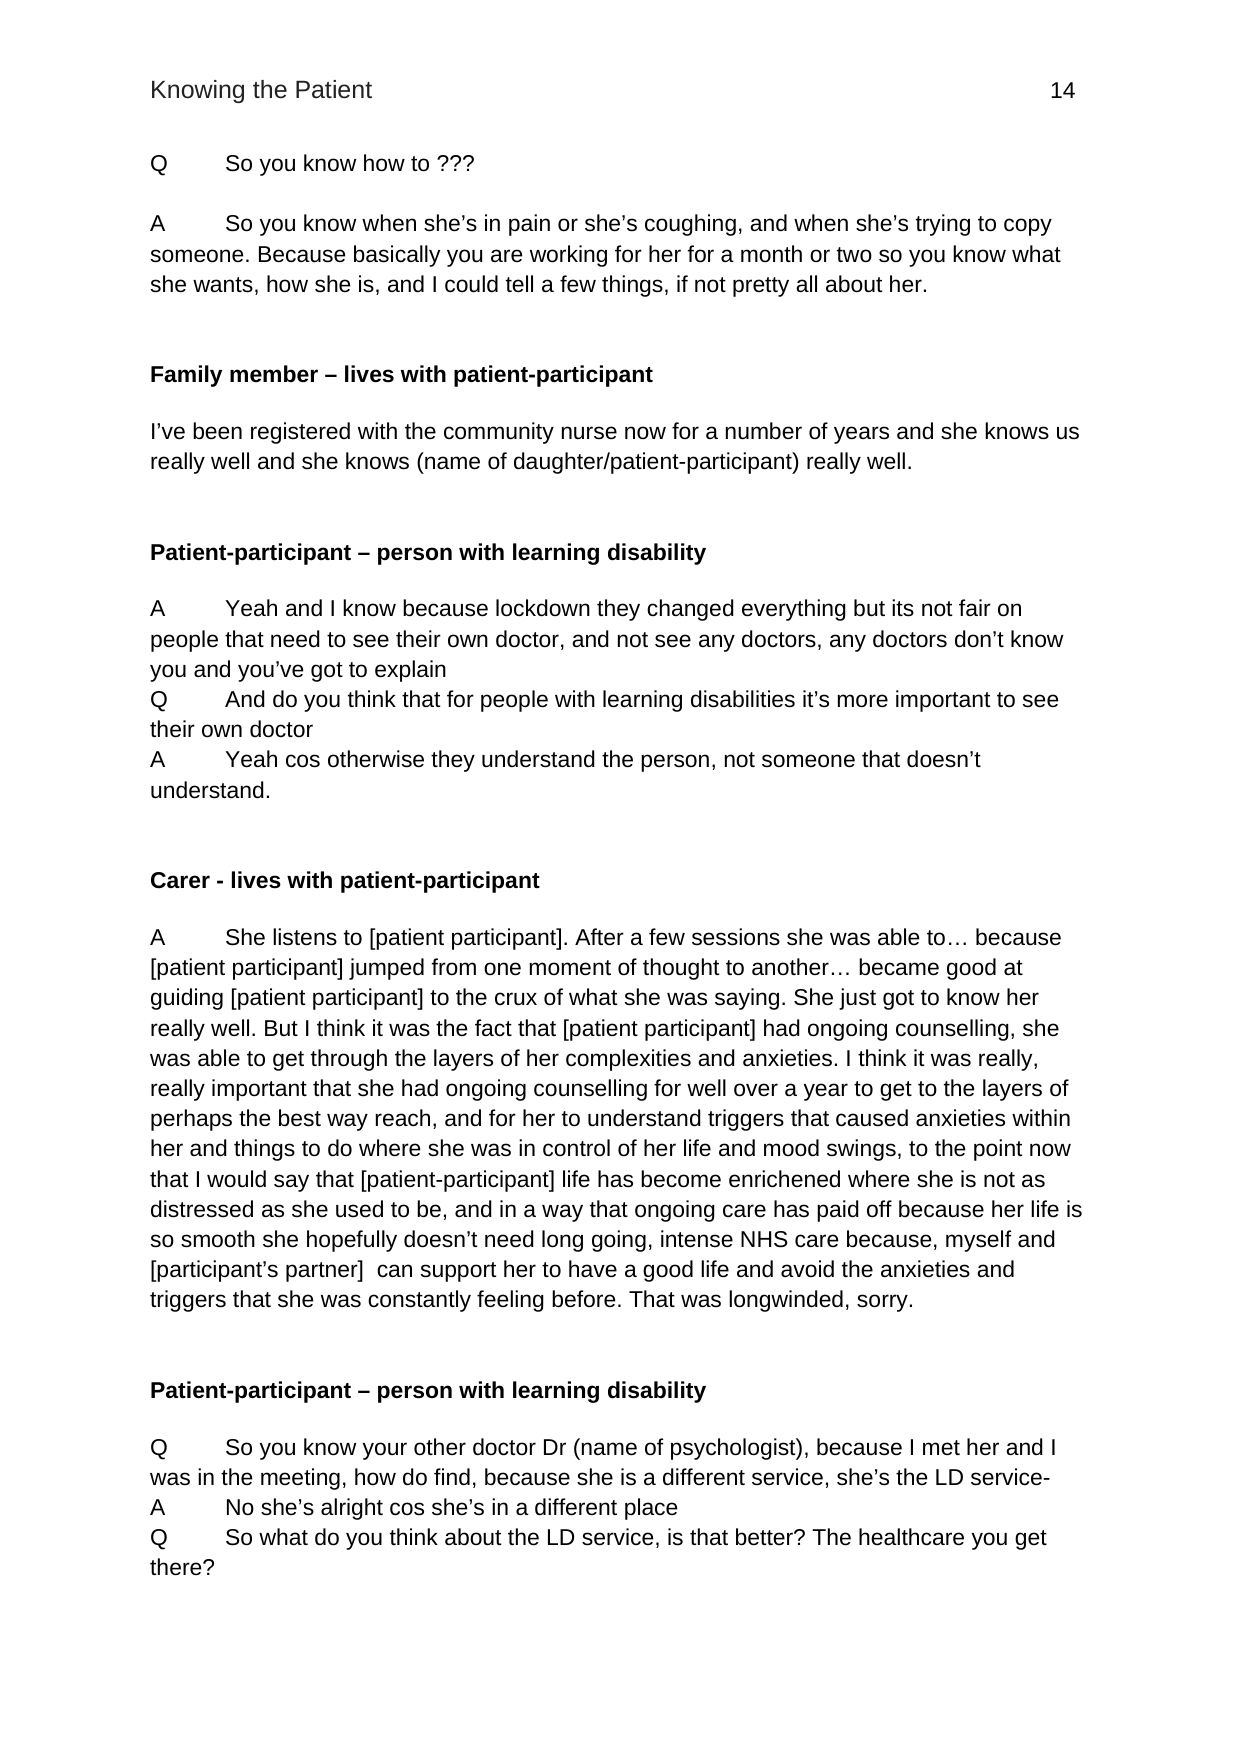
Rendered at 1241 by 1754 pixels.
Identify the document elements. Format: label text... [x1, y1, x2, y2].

text Q So what do you think about the LD service, is that better? The healthcare you get there? [150, 1524, 1090, 1581]
text A No she’s alright cos she’s in a different place [150, 1494, 1090, 1520]
text Patient-participant – person with learning disability [150, 539, 1090, 565]
text I’ve been registered with the community nurse now for a number of years and she knows us really well and she knows (name of daughter/patient-participant) really well. [150, 418, 1090, 474]
text Q And do you think that for people with learning disabilities it’s more important to see their own doctor [150, 686, 1090, 743]
text Patient-participant – person with learning disability [150, 1377, 1090, 1403]
text Q So you know how to ??? [150, 150, 1090, 176]
text A Yeah and I know because lockdown they changed everything but its not fair on people that need to see their own doctor, and not see any doctors, any doctors don’t know you and you’ve got to explain [150, 595, 1090, 682]
text A Yeah cos otherwise they understand the person, not someone that doesn’t understand. [150, 746, 1090, 803]
text Carer - lives with patient-participant [150, 867, 1090, 894]
text Q So you know your other doctor Dr (name of psychologist), because I met her and I was in the meeting, how do find, because she is a different service, she’s the LD service- [150, 1433, 1090, 1490]
text Family member – lives with patient-participant [150, 361, 1090, 388]
text A She listens to [patient participant]. After a few sessions she was able to… because [patient participant] jumped from one moment of thought to another… became good at guiding [patient participant] to the crux of what she was saying. She just got to know her really well. But I think it was the fact that [patient participant] had ongoing counselling, she was able to get through the layers of her complexities and anxieties. I think it was really, really important that she had ongoing counselling for well over a year to get to the layers of perhaps the best way reach, and for her to understand triggers that caused anxieties within her and things to do where she was in control of her life and mood swings, to the point now that I would say that [patient-participant] life has become enrichened where she is not as distressed as she used to be, and in a way that ongoing care has paid off because her life is so smooth she hopefully doesn’t need long going, intense NHS care because, myself and [participant’s partner] can support her to have a good life and avoid the anxieties and triggers that she was constantly feeling before. That was longwinded, sorry. [150, 924, 1090, 1313]
text A So you know when she’s in pain or she’s coughing, and when she’s trying to copy someone. Because basically you are working for her for a month or two so you know what she wants, how she is, and I could tell a few things, if not pretty all about her. [150, 210, 1090, 297]
